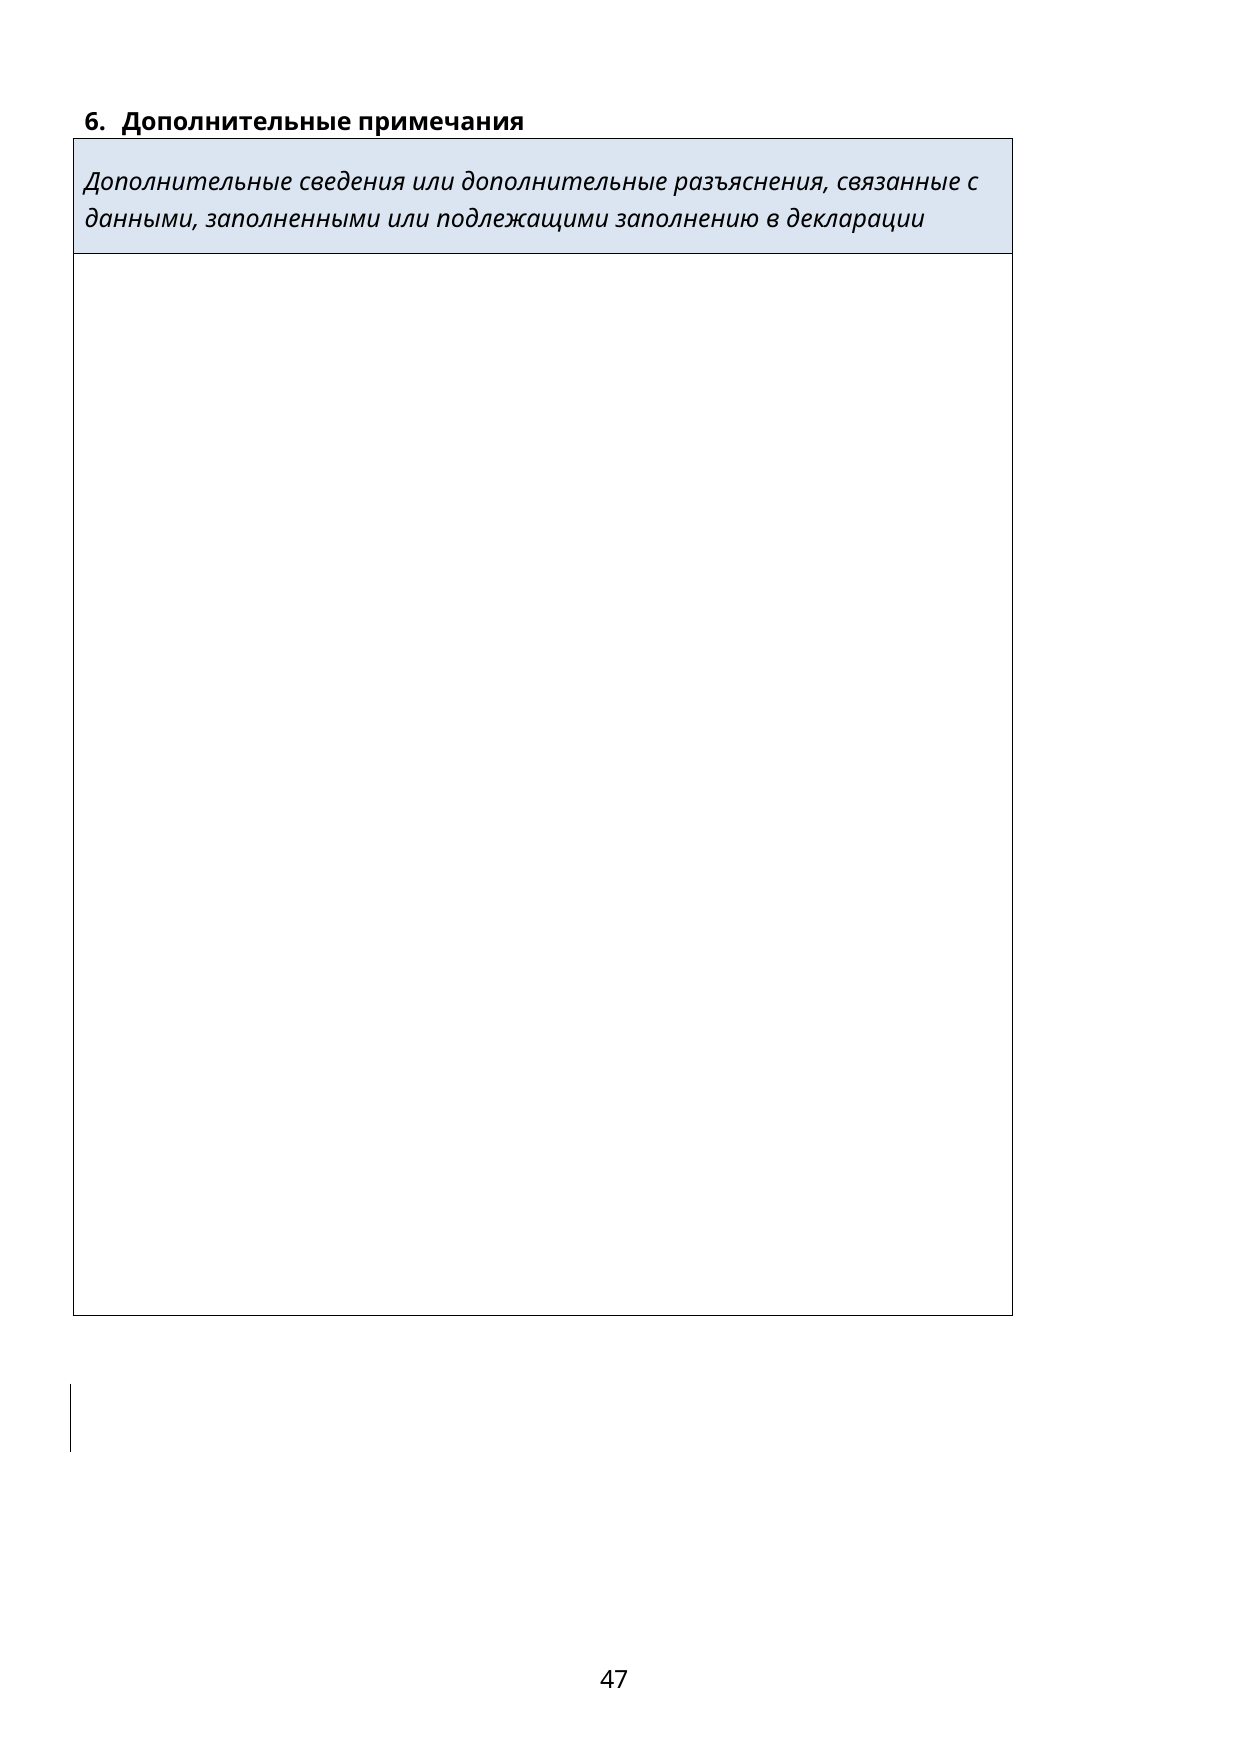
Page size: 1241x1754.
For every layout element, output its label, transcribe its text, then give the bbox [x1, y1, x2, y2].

list Дополнительные примечания [84, 103, 1144, 137]
table_cell [74, 254, 1012, 1314]
table_header Дополнительные сведения или дополнительные разъяснения, связанные с данными, заполненными или подлежащими заполнению в декларации [74, 139, 1012, 253]
